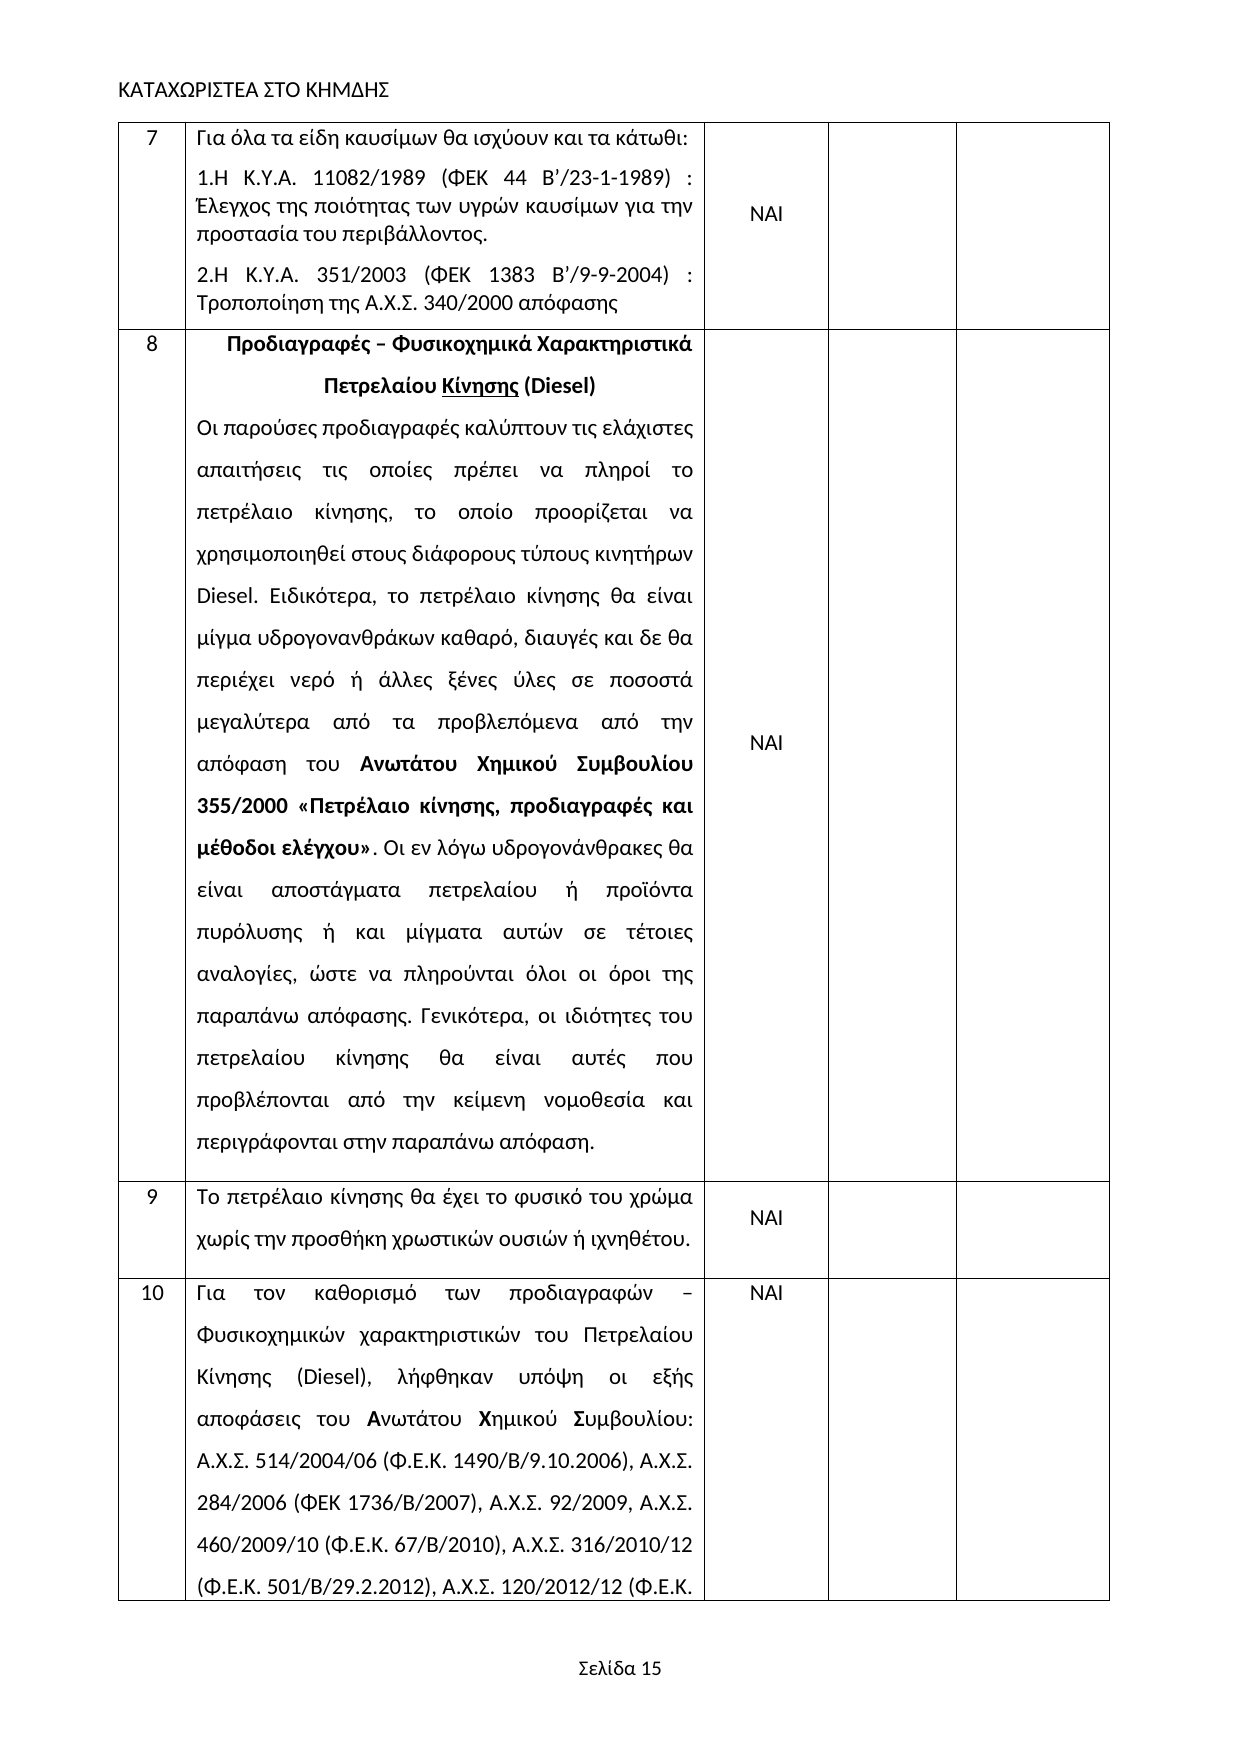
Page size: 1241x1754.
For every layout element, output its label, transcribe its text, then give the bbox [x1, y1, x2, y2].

table_cell ΝΑΙ [705, 1182, 828, 1277]
table_cell 8 [119, 330, 185, 1181]
table_cell [829, 1279, 956, 1600]
table_cell [829, 1182, 956, 1277]
table_cell Το πετρέλαιο κίνησης θα έχει το φυσικό του χρώμα χωρίς την προσθήκη χρωστικών ουσιών ή ιχνηθέτου. [186, 1182, 704, 1277]
table_cell 7 [119, 123, 185, 328]
table_cell ΝΑΙ [705, 1279, 828, 1600]
table_cell Για όλα τα είδη καυσίμων θα ισχύουν και τα κάτωθι: 1.Η Κ.Υ.Α. 11082/1989 (ΦΕΚ 44 Β’/23-1-1989) : Έλεγχος της ποιότητας των υγρών καυσίμων για την προστασία του περιβάλλοντος. 2.Η Κ.Υ.Α. 351/2003 (ΦΕΚ 1383 Β’/9-9-2004) : Τροποποίηση της Α.Χ.Σ. 340/2000 απόφασης [186, 123, 704, 328]
table_cell ΝΑΙ [705, 123, 828, 328]
table_cell [829, 330, 956, 1181]
table_cell ΝΑΙ [705, 330, 828, 1181]
table_cell Προδιαγραφές – Φυσικοχημικά Χαρακτηριστικά Πετρελαίου Κίνησης (Diesel) Οι παρούσες προδιαγραφές καλύπτουν τις ελάχιστες απαιτήσεις τις οποίες πρέπει να πληροί το πετρέλαιο κίνησης, το οποίο προορίζεται να χρησιμοποιηθεί στους διάφορους τύπους κινητήρων Diesel. Ειδικότερα, το πετρέλαιο κίνησης θα είναι μίγμα υδρογονανθράκων καθαρό, διαυγές και δε θα περιέχει νερό ή άλλες ξένες ύλες σε ποσοστά μεγαλύτερα από τα προβλεπόμενα από την απόφαση του Ανωτάτου Χημικού Συμβουλίου 355/2000 «Πετρέλαιο κίνησης, προδιαγραφές και μέθοδοι ελέγχου». Οι εν λόγω υδρογονάνθρακες θα είναι αποστάγματα πετρελαίου ή προϊόντα πυρόλυσης ή και μίγματα αυτών σε τέτοιες αναλογίες, ώστε να πληρούνται όλοι οι όροι της παραπάνω απόφασης. Γενικότερα, οι ιδιότητες του πετρελαίου κίνησης θα είναι αυτές που προβλέπονται από την κείμενη νομοθεσία και περιγράφονται στην παραπάνω απόφαση. [186, 330, 704, 1181]
table_cell [957, 330, 1109, 1181]
table_cell 10 [119, 1279, 185, 1600]
table_cell 9 [119, 1182, 185, 1277]
table_cell [957, 1182, 1109, 1277]
table_cell [957, 1279, 1109, 1600]
table_cell [957, 123, 1109, 328]
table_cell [186, 1279, 704, 1600]
table_cell [829, 123, 956, 328]
